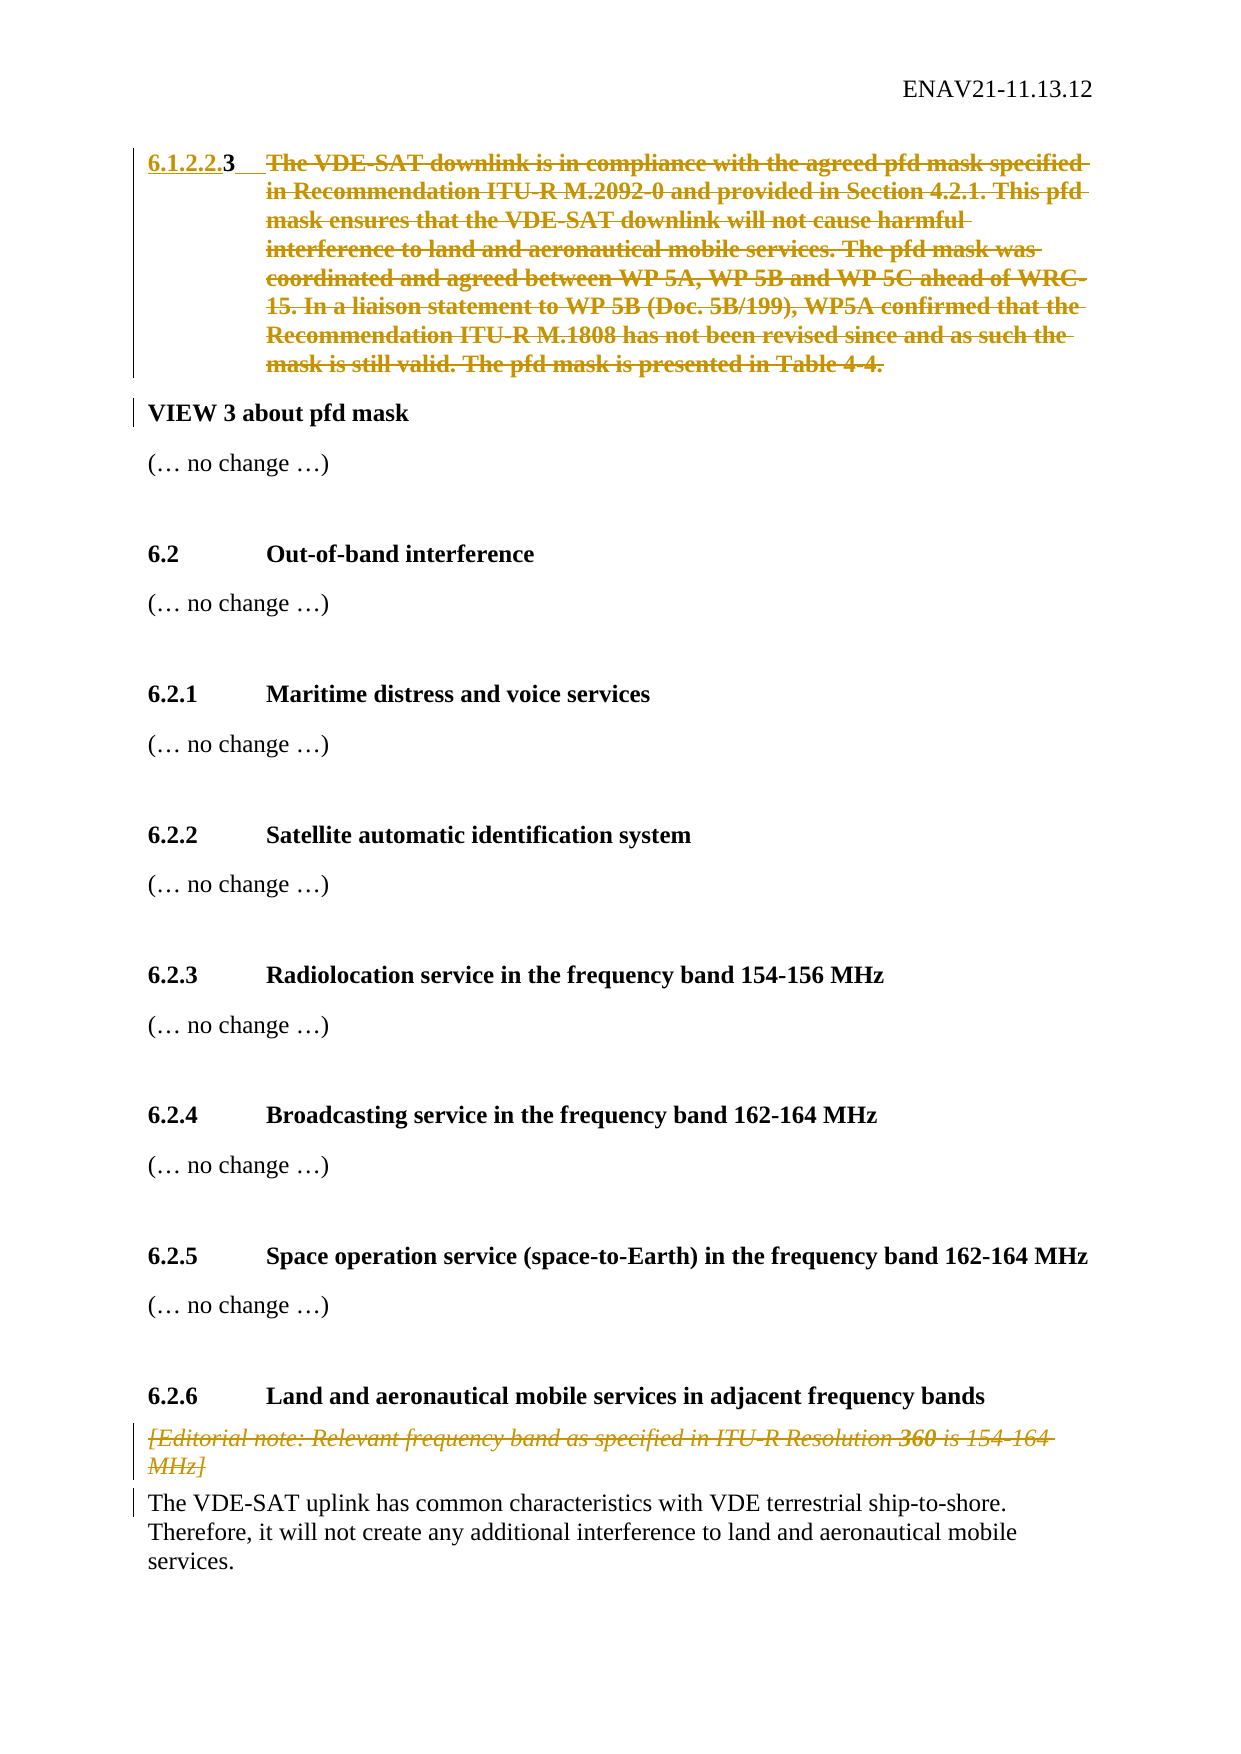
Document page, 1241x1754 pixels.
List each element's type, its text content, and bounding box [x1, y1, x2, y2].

subtitle (… no change …) [148, 448, 1093, 477]
subtitle 6.2.4 Broadcasting service in the frequency band 162-164 MHz [148, 1101, 1093, 1129]
subtitle (… no change …) [148, 588, 1093, 617]
subtitle 6.2.5 Space operation service (space-to-Earth) in the frequency band 162-164 MHz [148, 1241, 1093, 1270]
subtitle (… no change …) [148, 1150, 1093, 1179]
subtitle (… no change …) [148, 869, 1093, 898]
subtitle 6.2.1 Maritime distress and voice services [148, 679, 1093, 708]
subtitle 6.2.2 Satellite automatic identification system [148, 820, 1093, 848]
subtitle VIEW 3 about pfd mask [148, 398, 1093, 427]
subtitle 3 [148, 148, 1093, 378]
subtitle 6.2 Out-of-band interference [148, 539, 1093, 568]
subtitle 6.2.6 Land and aeronautical mobile services in adjacent frequency bands [148, 1381, 1093, 1410]
subtitle (… no change …) [148, 1291, 1093, 1319]
text The VDE-SAT uplink has common characteristics with VDE terrestrial ship-to-shore. Therefore, it will not create any additional interference to land and aeronautical mobile services. [148, 1488, 1093, 1575]
subtitle 6.2.3 Radiolocation service in the frequency band 154-156 MHz [148, 960, 1093, 989]
subtitle (… no change …) [148, 729, 1093, 758]
subtitle (… no change …) [148, 1010, 1093, 1038]
